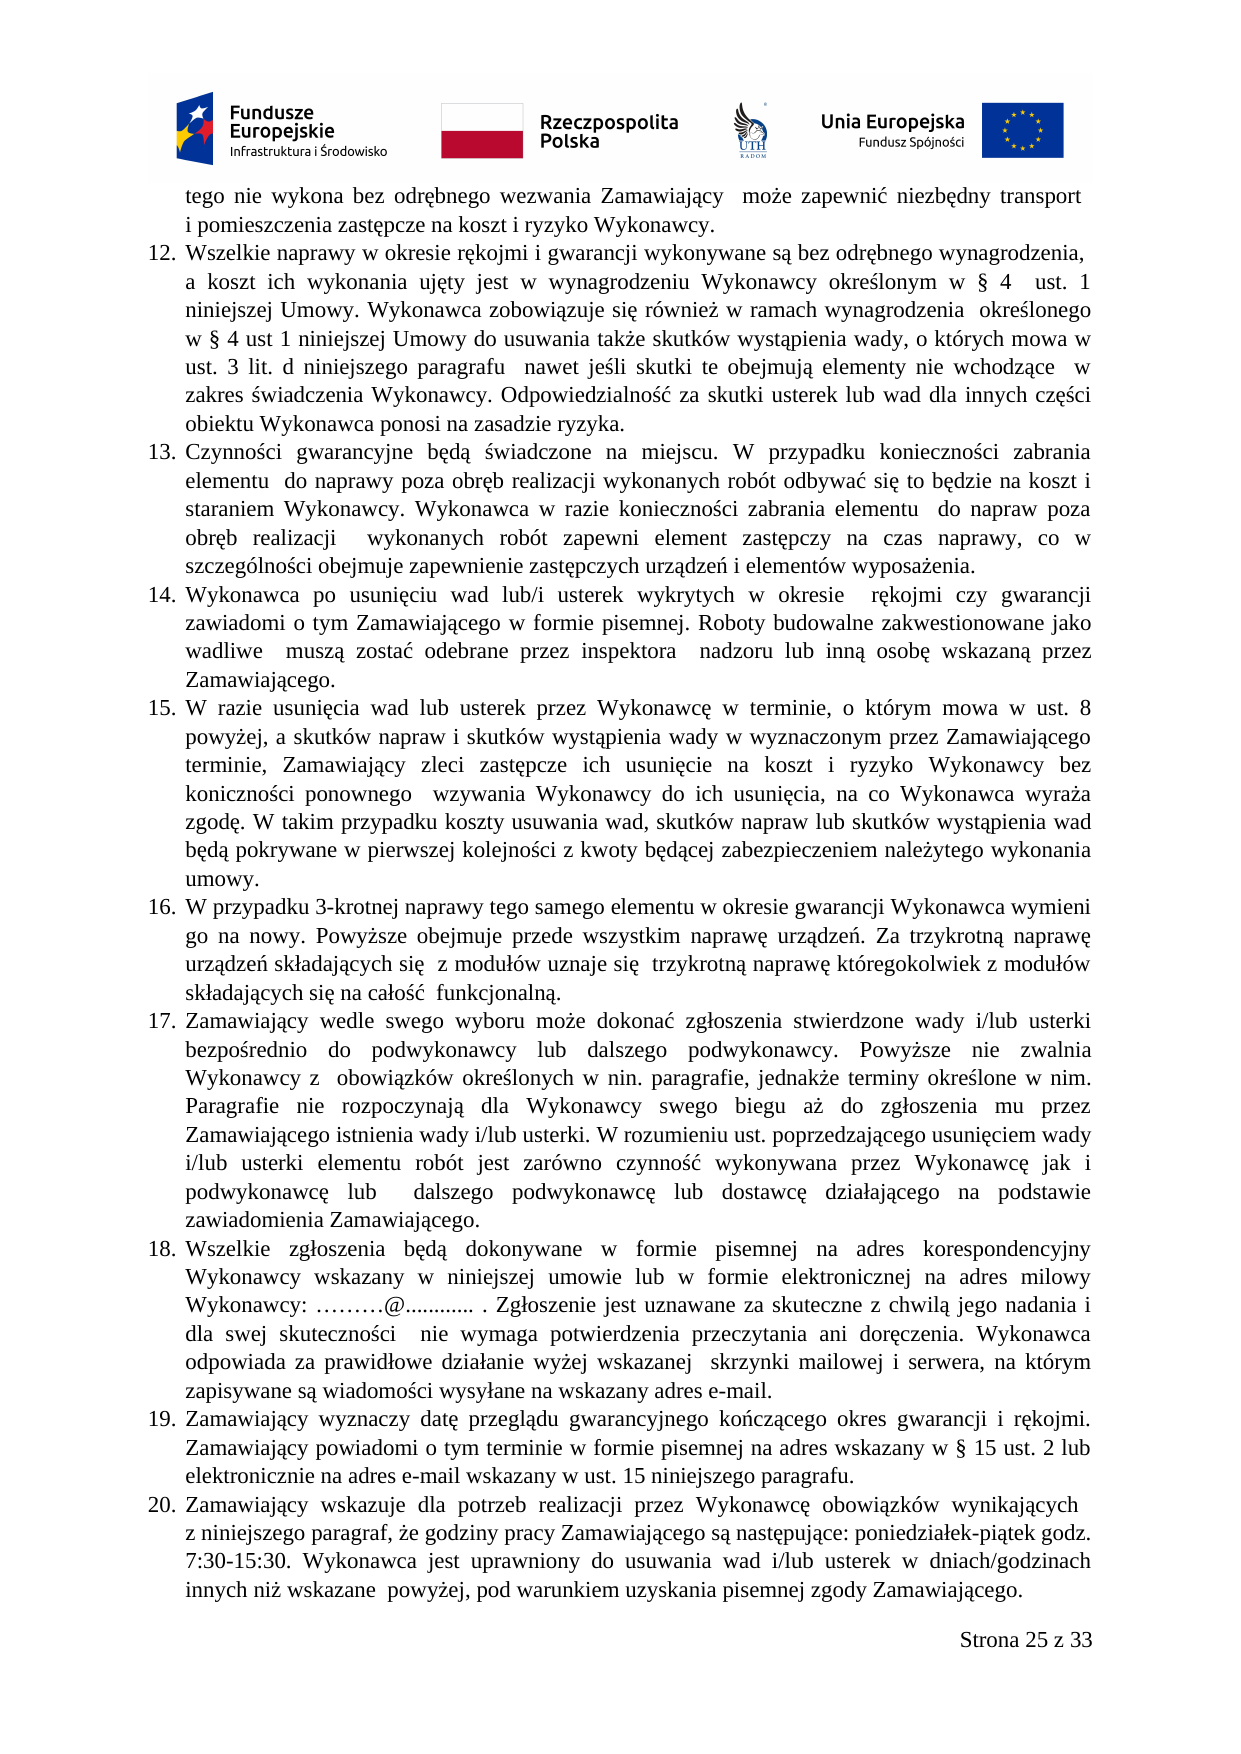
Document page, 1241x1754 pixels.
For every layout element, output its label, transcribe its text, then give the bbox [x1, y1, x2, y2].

list Czynności gwarancyjne będą świadczone na miejscu. W przypadku konieczności zabrania elementu do naprawy poza obręb realizacji wykonanych robót odbywać się to będzie na koszt i staraniem Wykonawcy. Wykonawca w razie konieczności zabrania elementu do napraw poza obręb realizacji wykonanych robót zapewni element zastępczy na czas naprawy, co w szczególności obejmuje zapewnienie zastępczych urządzeń i elementów wyposażenia. [148, 438, 1093, 578]
list W razie usunięcia wad lub usterek przez Wykonawcę w terminie, o którym mowa w ust. 8 powyżej, a skutków napraw i skutków wystąpienia wady w wyznaczonym przez Zamawiającego terminie, Zamawiający zleci zastępcze ich usunięcie na koszt i ryzyko Wykonawcy bez koniczności ponownego wzywania Wykonawcy do ich usunięcia, na co Wykonawca wyraża zgodę. W takim przypadku koszty usuwania wad, skutków napraw lub skutków wystąpienia wad będą pokrywane w pierwszej kolejności z kwoty będącej zabezpieczeniem należytego wykonania umowy. [148, 694, 1093, 891]
list Wykonawca po usunięciu wad lub/i usterek wykrytych w okresie rękojmi czy gwarancji zawiadomi o tym Zamawiającego w formie pisemnej. Roboty budowalne zakwestionowane jako wadliwe muszą zostać odebrane przez inspektora nadzoru lub inną osobę wskazaną przez Zamawiającego. [148, 581, 1093, 692]
list Zamawiający wskazuje dla potrzeb realizacji przez Wykonawcę obowiązków wynikających z niniejszego paragraf, że godziny pracy Zamawiającego są następujące: poniedziałek-piątek godz. 7:30-15:30. Wykonawca jest uprawniony do usuwania wad i/lub usterek w dniach/godzinach innych niż wskazane powyżej, pod warunkiem uzyskania pisemnej zgody Zamawiającego. [148, 1491, 1093, 1602]
list Zamawiający wyznaczy datę przeglądu gwarancyjnego kończącego okres gwarancji i rękojmi. Zamawiający powiadomi o tym terminie w formie pisemnej na adres wskazany w § 15 ust. 2 lub elektronicznie na adres e-mail wskazany w ust. 15 niniejszego paragrafu. [148, 1405, 1093, 1488]
list Wszelkie zgłoszenia będą dokonywane w formie pisemnej na adres korespondencyjny Wykonawcy wskazany w niniejszej umowie lub w formie elektronicznej na adres milowy Wykonawcy: ………@............ . Zgłoszenie jest uznawane za skuteczne z chwilą jego nadania i dla swej skuteczności nie wymaga potwierdzenia przeczytania ani doręczenia. Wykonawca odpowiada za prawidłowe działanie wyżej wskazanej skrzynki mailowej i serwera, na którym zapisywane są wiadomości wysyłane na wskazany adres e-mail. [148, 1235, 1093, 1403]
list Wszelkie naprawy w okresie rękojmi i gwarancji wykonywane są bez odrębnego wynagrodzenia, a koszt ich wykonania ujęty jest w wynagrodzeniu Wykonawcy określonym w § 4 ust. 1 niniejszej Umowy. Wykonawca zobowiązuje się również w ramach wynagrodzenia określonego w § 4 ust 1 niniejszej Umowy do usuwania także skutków wystąpienia wady, o których mowa w ust. 3 lit. d niniejszego paragrafu nawet jeśli skutki te obejmują elementy nie wchodzące w zakres świadczenia Wykonawcy. Odpowiedzialność za skutki usterek lub wad dla innych części obiektu Wykonawca ponosi na zasadzie ryzyka. [148, 239, 1093, 436]
list Zamawiający wedle swego wyboru może dokonać zgłoszenia stwierdzone wady i/lub usterki bezpośrednio do podwykonawcy lub dalszego podwykonawcy. Powyższe nie zwalnia Wykonawcy z obowiązków określonych w nin. paragrafie, jednakże terminy określone w nim. Paragrafie nie rozpoczynają dla Wykonawcy swego biegu aż do zgłoszenia mu przez Zamawiającego istnienia wady i/lub usterki. W rozumieniu ust. poprzedzającego usunięciem wady i/lub usterki elementu robót jest zarówno czynność wykonywana przez Wykonawcę jak i podwykonawcę lub dalszego podwykonawcę lub dostawcę działającego na podstawie zawiadomienia Zamawiającego. [148, 1007, 1093, 1233]
list W przypadku 3-krotnej naprawy tego samego elementu w okresie gwarancji Wykonawca wymieni go na nowy. Powyższe obejmuje przede wszystkim naprawę urządzeń. Za trzykrotną naprawę urządzeń składających się z modułów uznaje się trzykrotną naprawę któregokolwiek z modułów składających się na całość funkcjonalną. [148, 893, 1093, 1005]
picture [147, 73, 1093, 183]
